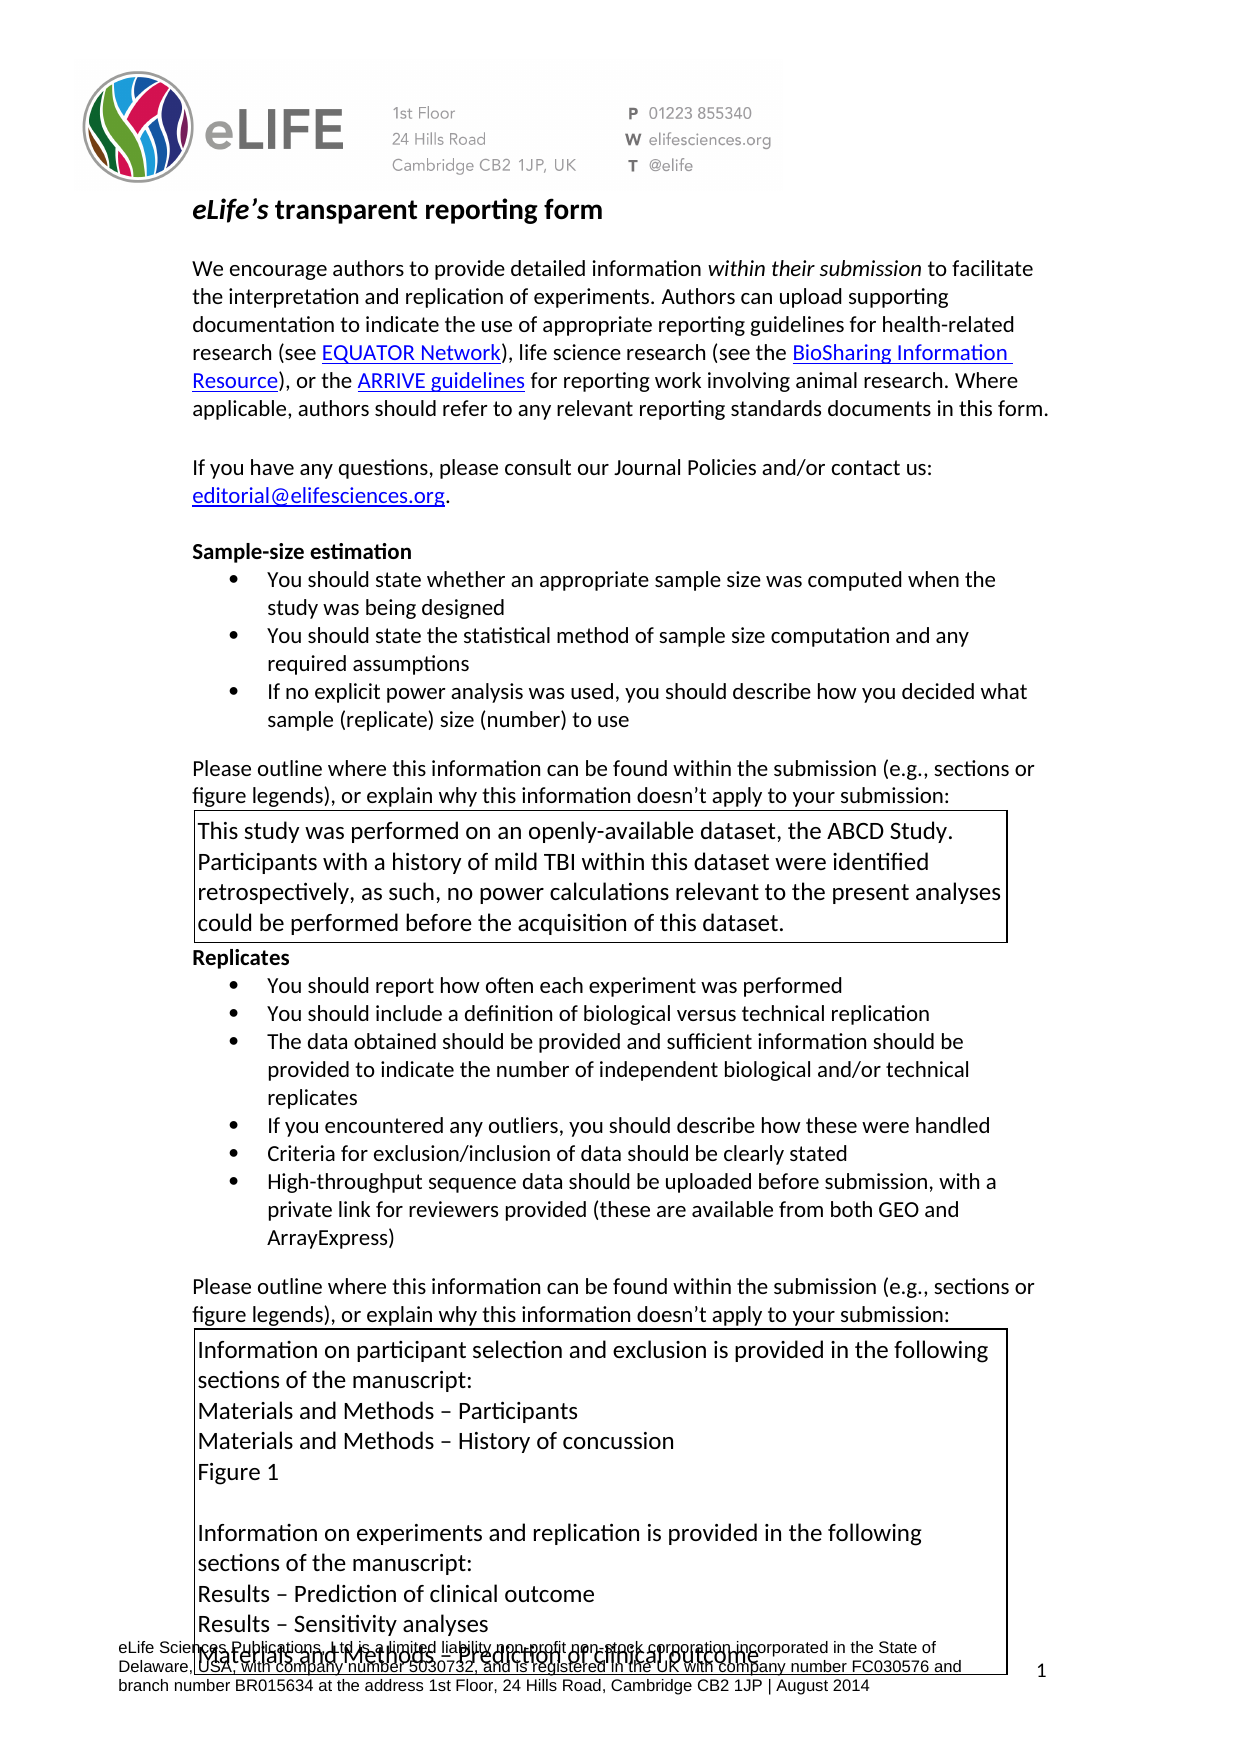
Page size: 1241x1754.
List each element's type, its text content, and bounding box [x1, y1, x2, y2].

text Materials and Methods – Participants [197, 1395, 1004, 1425]
list You should report how often each experiment was performed [229, 971, 1053, 999]
text This study was performed on an openly-available dataset, the ABCD Study. Participants with a history of mild TBI within this dataset were identified retrospectively, as such, no power calculations relevant to the present analyses could be performed before the acquisition of this dataset. [195, 813, 1006, 940]
text Materials and Methods – Prediction of clinical outcome [195, 1639, 1006, 1672]
text Information on participant selection and exclusion is provided in the following sections of the manuscript: [195, 1332, 1006, 1395]
list You should state the statistical method of sample size computation and any required assumptions [229, 621, 1053, 677]
list You should include a definition of biological versus technical replication [229, 999, 1053, 1027]
text Results – Prediction of clinical outcome [197, 1578, 1004, 1608]
text eLife’s transparent reporting form [192, 191, 1053, 226]
list If no explicit power analysis was used, you should describe how you decided what sample (replicate) size (number) to use [229, 677, 1053, 733]
picture [73, 59, 784, 191]
text If you have any questions, please consult our Journal Policies and/or contact us: editorial@elifesciences.org. [192, 453, 1053, 509]
list High-throughput sequence data should be uploaded before submission, with a private link for reviewers provided (these are available from both GEO and ArrayExpress) [229, 1167, 1053, 1252]
text Materials and Methods – History of concussion [197, 1425, 1004, 1456]
text Replicates [192, 838, 1053, 971]
list Criteria for exclusion/inclusion of data should be clearly stated [229, 1139, 1053, 1167]
text Results – Sensitivity analyses [197, 1608, 1004, 1639]
text We encourage authors to provide detailed information within their submission to facilitate the interpretation and replication of experiments. Authors can upload supporting documentation to indicate the use of appropriate reporting guidelines for health-related research (see EQUATOR Network), life science research (see the BioSharing Information Resource), or the ARRIVE guidelines for reporting work involving animal research. Where applicable, authors should refer to any relevant reporting standards documents in this form. [192, 254, 1053, 423]
text Figure 1 [197, 1456, 1004, 1486]
list If you encountered any outliers, you should describe how these were handled [229, 1111, 1053, 1139]
list You should state whether an appropriate sample size was computed when the study was being designed [229, 565, 1053, 621]
text Information on experiments and replication is provided in the following sections of the manuscript: [197, 1517, 1004, 1578]
list The data obtained should be provided and sufficient information should be provided to indicate the number of independent biological and/or technical replicates [229, 1027, 1053, 1111]
text Sample-size estimation [192, 537, 1053, 565]
